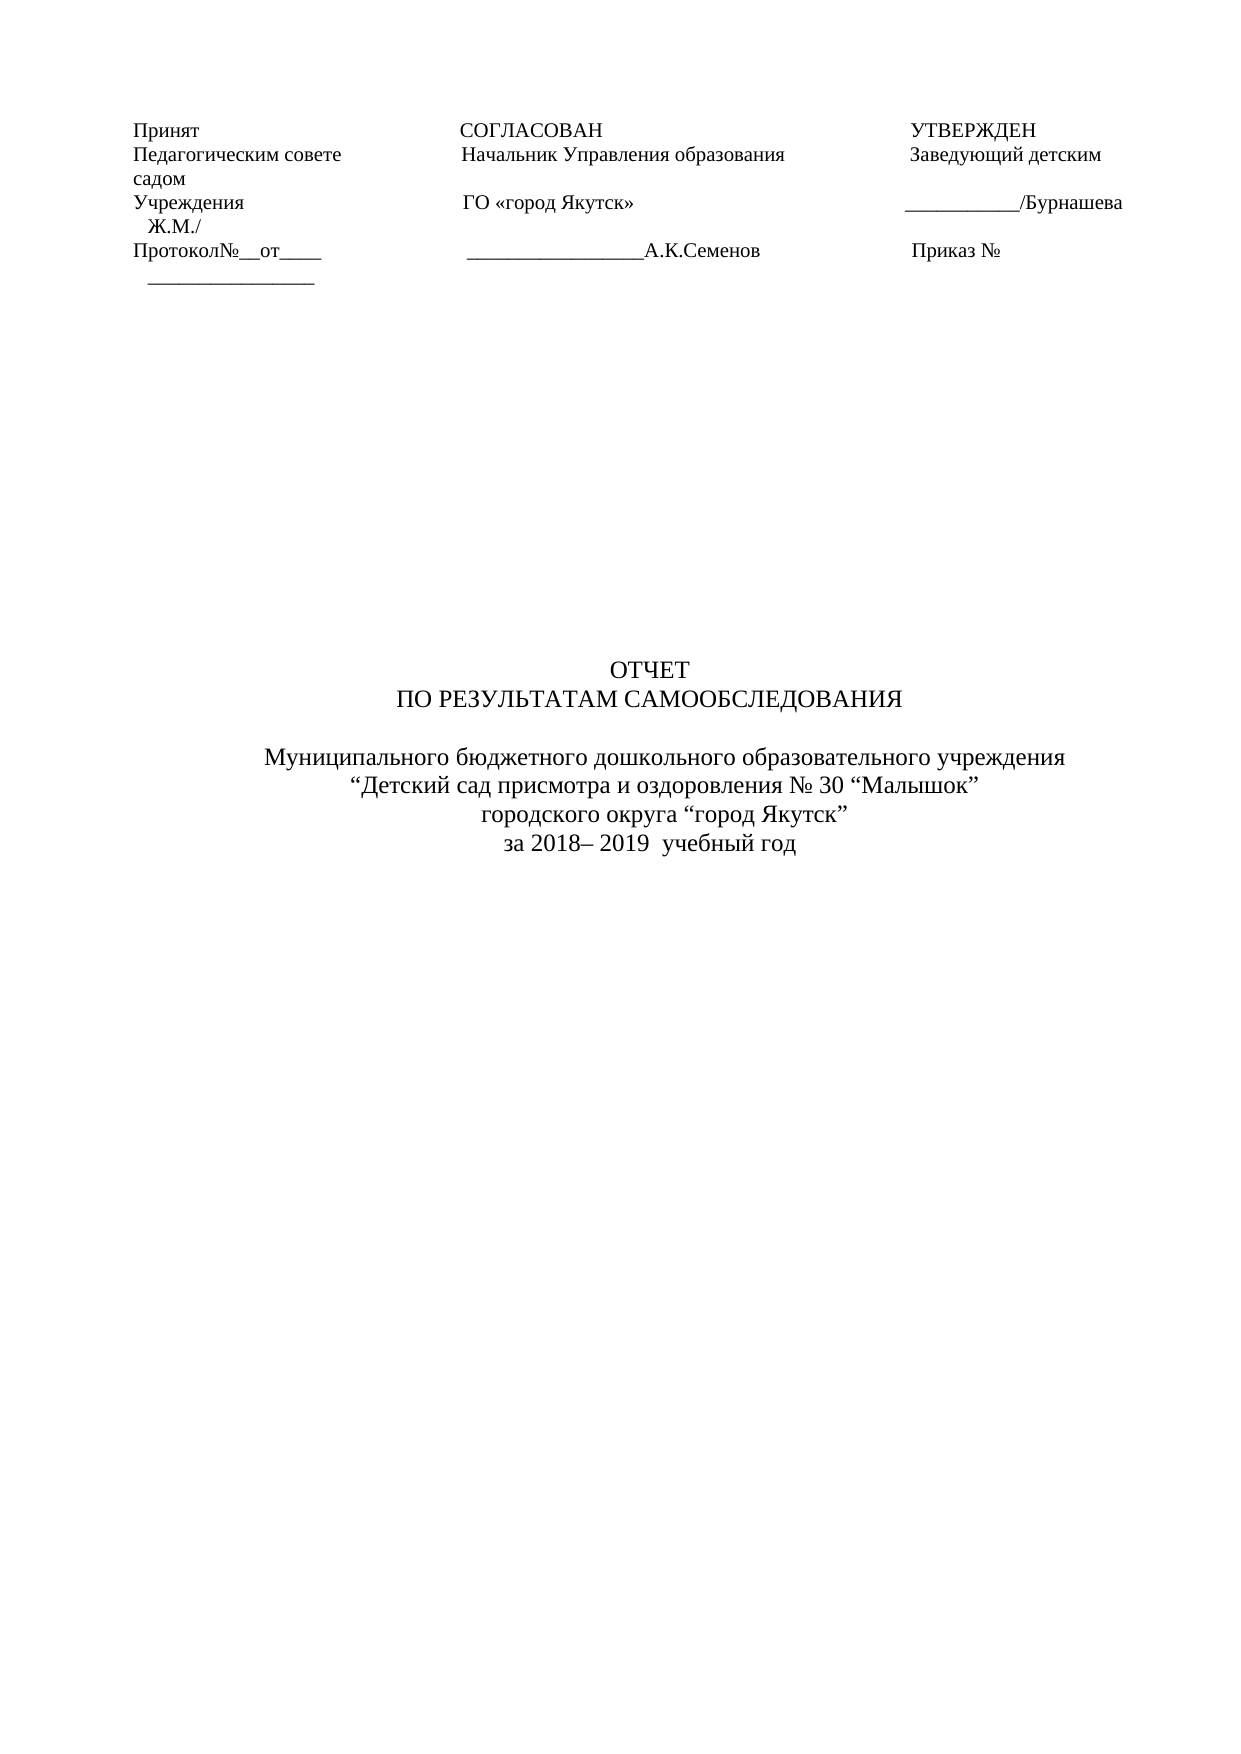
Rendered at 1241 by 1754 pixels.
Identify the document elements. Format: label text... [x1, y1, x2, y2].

text Учреждения ГО «город Якутск» ___________/Бурнашева Ж.М./ [133, 190, 1167, 238]
text Педагогическим совете Начальник Управления образования Заведующий детским садом [133, 142, 1137, 190]
text ОТЧЕТ [266, 656, 1033, 684]
text “Детский сад присмотра и оздоровления № 30 “Малышок” [177, 771, 1152, 799]
text городского округа “город Якутск” [177, 799, 1152, 828]
text Принят СОГЛАСОВАН УТВЕРЖДЕН [133, 118, 1152, 142]
text ПО РЕЗУЛЬТАТАМ САМООБСЛЕДОВАНИЯ [266, 684, 1033, 713]
text за 2018– 2019 учебный год [266, 828, 1033, 857]
text Протокол№__от____ _________________А.К.Семенов Приказ № ________________ [133, 238, 1167, 287]
text Муниципального бюджетного дошкольного образовательного учреждения [177, 742, 1152, 771]
